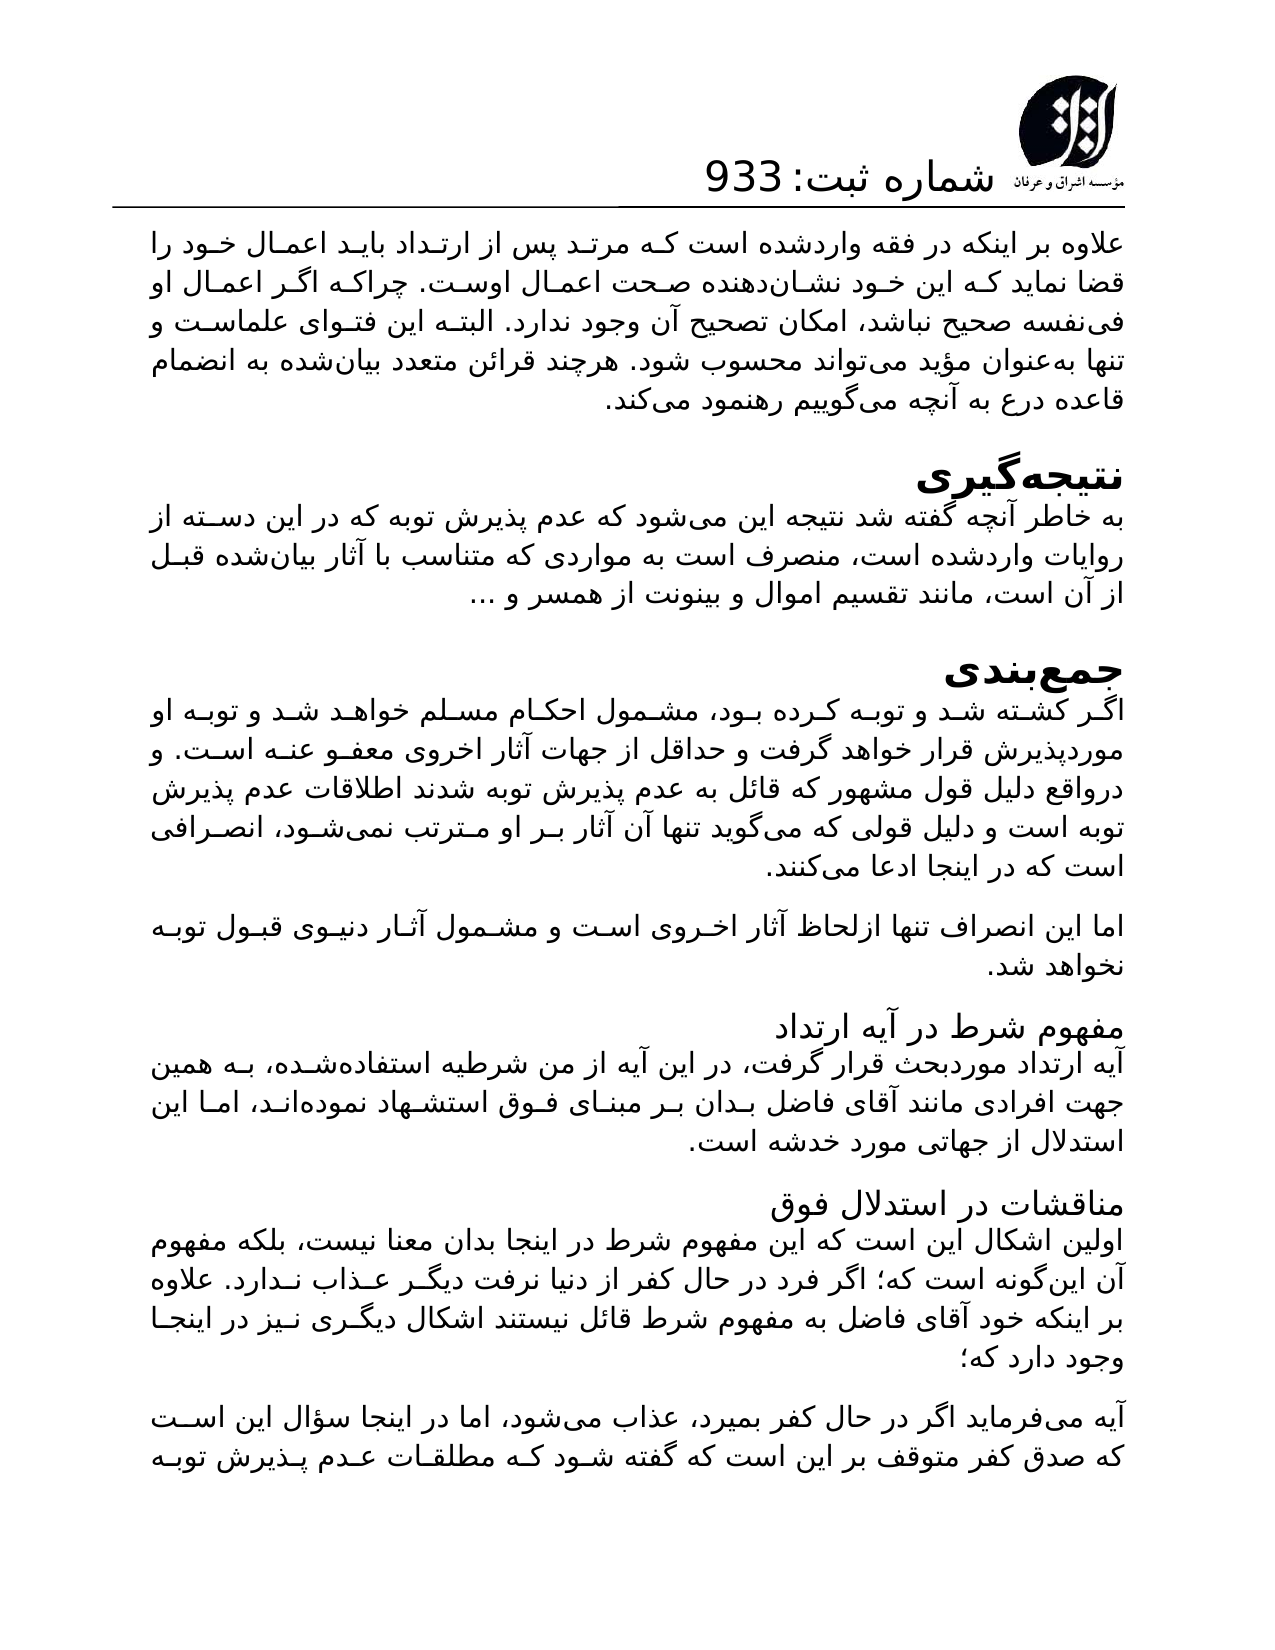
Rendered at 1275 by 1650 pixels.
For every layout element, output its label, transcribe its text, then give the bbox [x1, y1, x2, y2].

text اما این انصراف تنها ازلحاظ آثار اخروی است و مشمول آثار دنیوی قبول توبه نخواهد شد. [150, 909, 1125, 982]
picture [1010, 75, 1125, 192]
subtitle جمع‌بندی [150, 645, 1125, 693]
text علاوه بر اینکه در فقه واردشده است که مرتد پس از ارتداد باید اعمال خود را قضا نماید که این خود نشان‌دهنده صحت اعمال اوست. چراکه اگر اعمال او فی‌نفسه صحیح نباشد، امکان تصحیح آن وجود ندارد. البته این فتوای علماست و تنها به‌عنوان مؤید می‌تواند محسوب شود. هرچند قرائن متعدد بیان‌شده به انضمام قاعده درع به آنچه می‌گوییم رهنمود می‌کند. [150, 226, 1125, 416]
text آیه ارتداد موردبحث قرار گرفت، در این آیه از من شرطیه استفاده‌شده، به همین جهت افرادی مانند آقای فاضل بدان بر مبنای فوق استشهاد نموده‌اند، اما این استدلال از جهاتی مورد خدشه است. [150, 1047, 1125, 1159]
text اگر کشته شد و توبه کرده بود، مشمول احکام مسلم خواهد شد و توبه او موردپذیرش قرار خواهد گرفت و حداقل از جهات آثار اخروی معفو عنه است. و درواقع دلیل قول مشهور که قائل به عدم پذیرش توبه شدند اطلاقات عدم پذیرش توبه است و دلیل قولی که می‌گوید تنها آن آثار بر او مترتب نمی‌شود، انصرافی است که در اینجا ادعا می‌کنند. [150, 693, 1125, 883]
text به خاطر آنچه گفته شد نتیجه این می‌شود که عدم پذیرش توبه که در این دسته از روایات واردشده است، منصرف است به مواردی که متناسب با آثار بیان‌شده قبل از آن است، مانند تقسیم اموال و بینونت از همسر و ... [150, 499, 1125, 611]
subtitle مفهوم شرط در آیه ارتداد [150, 1008, 1125, 1047]
subtitle مناقشات در استدلال فوق [150, 1184, 1125, 1223]
text اولین اشکال این است که این مفهوم شرط در اینجا بدان معنا نیست، بلکه مفهوم آن این‌گونه است که؛ اگر فرد در حال کفر از دنیا نرفت دیگر عذاب ندارد. علاوه بر اینکه خود آقای فاضل به مفهوم شرط قائل نیستند اشکال دیگری نیز در اینجا وجود دارد که؛ [150, 1223, 1125, 1374]
subtitle نتیجه‌گیری [150, 450, 1125, 499]
